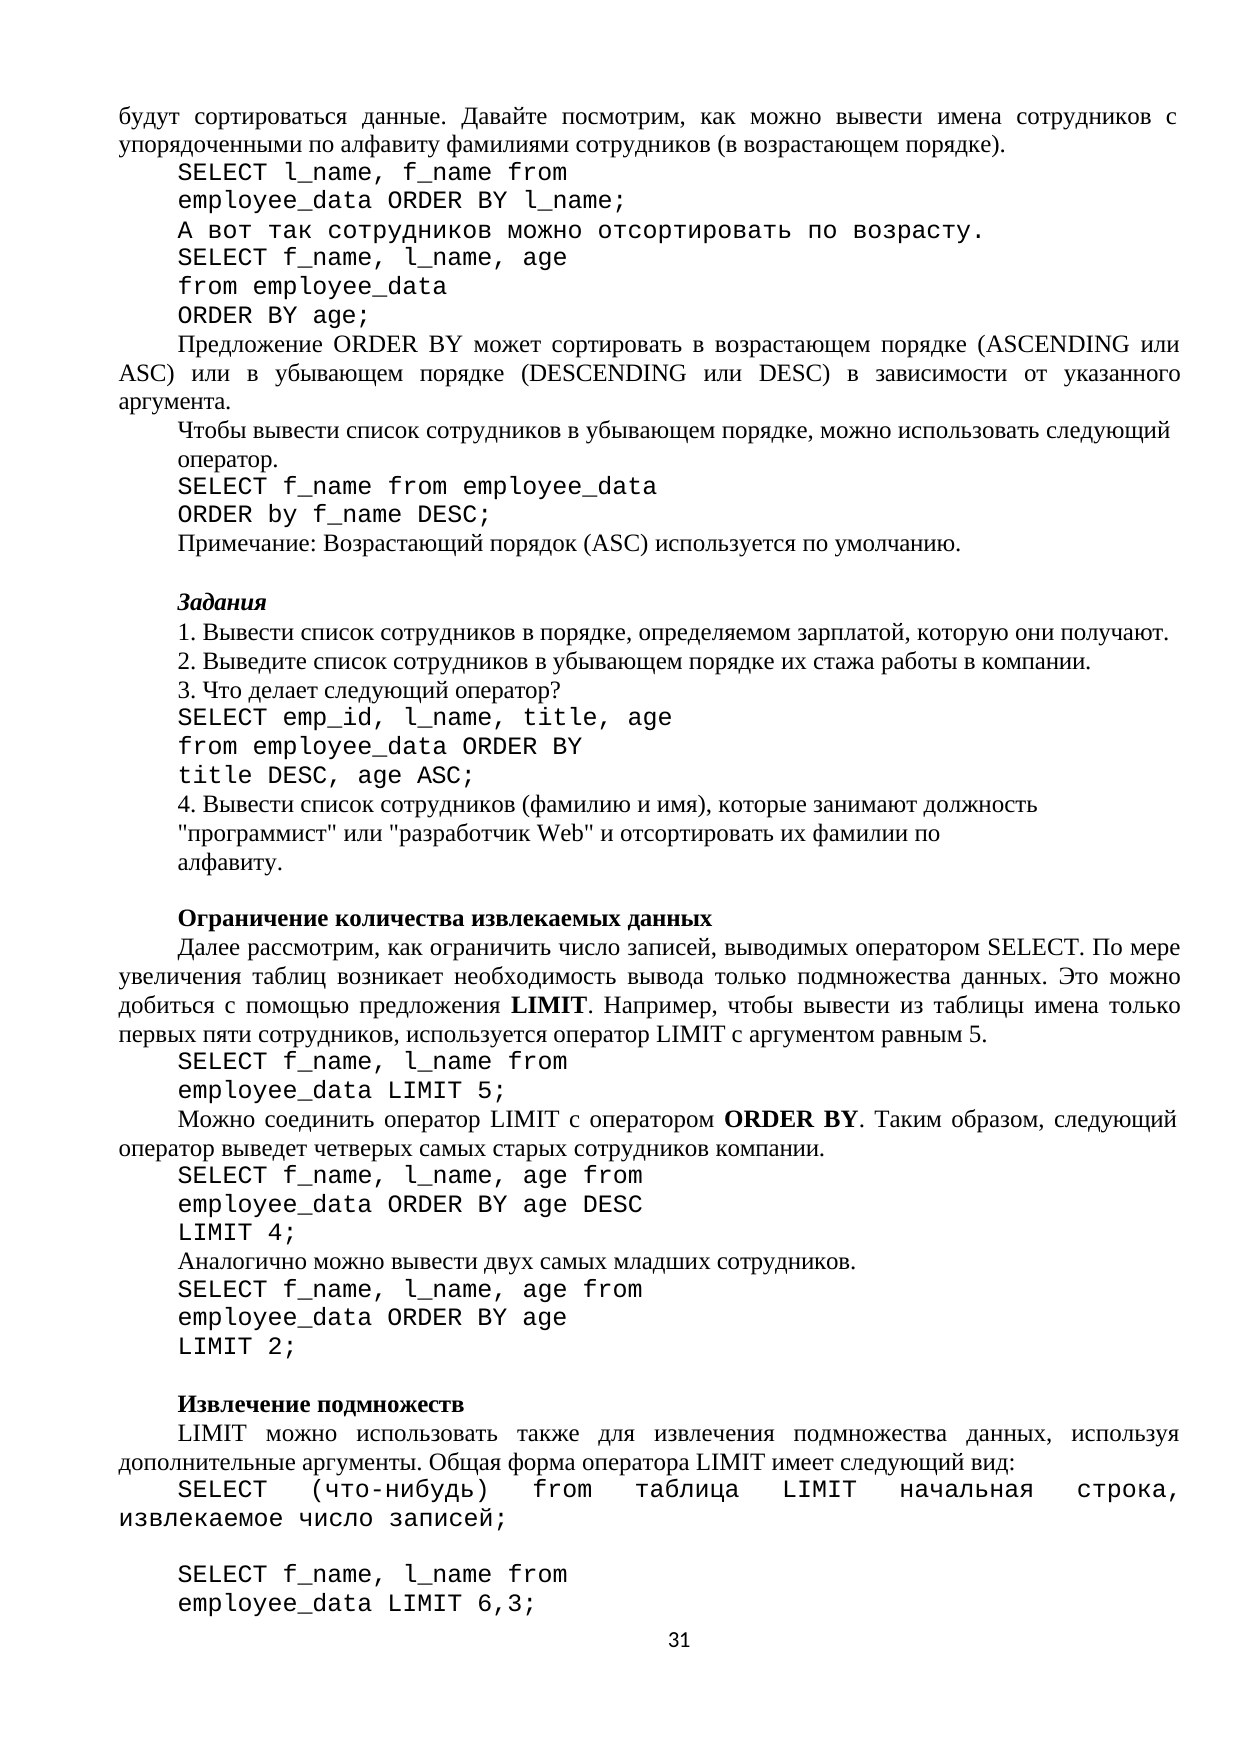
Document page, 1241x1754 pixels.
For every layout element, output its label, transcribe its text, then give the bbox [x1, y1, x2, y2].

text оператор выведет четверых самых старых сотрудников компании. [118, 1133, 1196, 1161]
text title DESC, age ASC; [177, 762, 1196, 789]
text SELECT f_name, l_name from employee_data LIMIT 5; [177, 1049, 641, 1106]
text SELECT emp_id, l_name, title, age from employee_data ORDER BY [177, 705, 711, 762]
text SELECT f_name, l_name, age from employee_data ORDER BY age DESC LIMIT 4; [177, 1163, 643, 1248]
text SELECT f_name, l_name, age from employee_data ORDER BY age LIMIT 2; [177, 1277, 642, 1362]
text Предложение ORDER BY может сортировать в возрастающем порядке (ASCENDING или ASC) или в убывающем порядке (DESCENDING или DESC) в зависимости от указанного аргумента. [118, 329, 1181, 415]
list Вывести список сотрудников в порядке, определяемом зарплатой, которую они получают. [177, 617, 1196, 646]
text ORDER BY age; [177, 302, 1196, 329]
subtitle Задания [177, 587, 1196, 616]
text SELECT l_name, f_name from employee_data ORDER BY l_name; [177, 160, 641, 216]
text Аналогично можно вывести двух самых младших сотрудников. [177, 1248, 1196, 1275]
text А вот так сотрудников можно отсортировать по возрасту. [177, 216, 1196, 245]
text SELECT (что-нибудь) from таблица LIMIT начальная строка, извлекаемое число записей; [118, 1477, 1182, 1533]
text Далее рассмотрим, как ограничить число записей, выводимых оператором SELECT. По мере увеличения таблиц возникает необходимость вывода только подмножества данных. Это можно добиться с помощью предложения LIMIT. Например, чтобы вывести из таблицы имена только первых пяти сотрудников, используется оператор LIMIT с аргументом равным 5. [118, 932, 1181, 1047]
list Что делает следующий оператор? [177, 675, 1196, 703]
list Выведите список сотрудников в убывающем порядке их стажа работы в компании. [177, 646, 1196, 675]
text Примечание: Возрастающий порядок (ASC) используется по умолчанию. [177, 530, 1196, 557]
list Вывести список сотрудников (фамилию и имя), которые занимают должность "программист" или "разработчик Web" и отсортировать их фамилии по алфавиту. [177, 789, 1052, 876]
subtitle Извлечение подмножеств [177, 1389, 1196, 1418]
text Можно соединить оператор LIMIT с оператором ORDER BY. Таким образом, следующий [177, 1106, 1196, 1133]
text будут сортироваться данные. Давайте посмотрим, как можно вывести имена сотрудников с упорядоченными по алфавиту фамилиями сотрудников (в возрастающем порядке). [118, 101, 1196, 158]
text LIMIT можно использовать также для извлечения подмножества данных, используя дополнительные аргументы. Общая форма оператора LIMIT имеет следующий вид: [118, 1418, 1181, 1476]
text SELECT f_name, l_name from employee_data LIMIT 6,3; [177, 1562, 641, 1619]
text SELECT f_name, l_name, age from employee_data [177, 245, 580, 302]
text Чтобы вывести список сотрудников в убывающем порядке, можно использовать следующий оператор. [177, 415, 1196, 473]
text SELECT f_name from employee_data ORDER by f_name DESC; [177, 473, 711, 530]
subtitle Ограничение количества извлекаемых данных [177, 904, 1196, 932]
